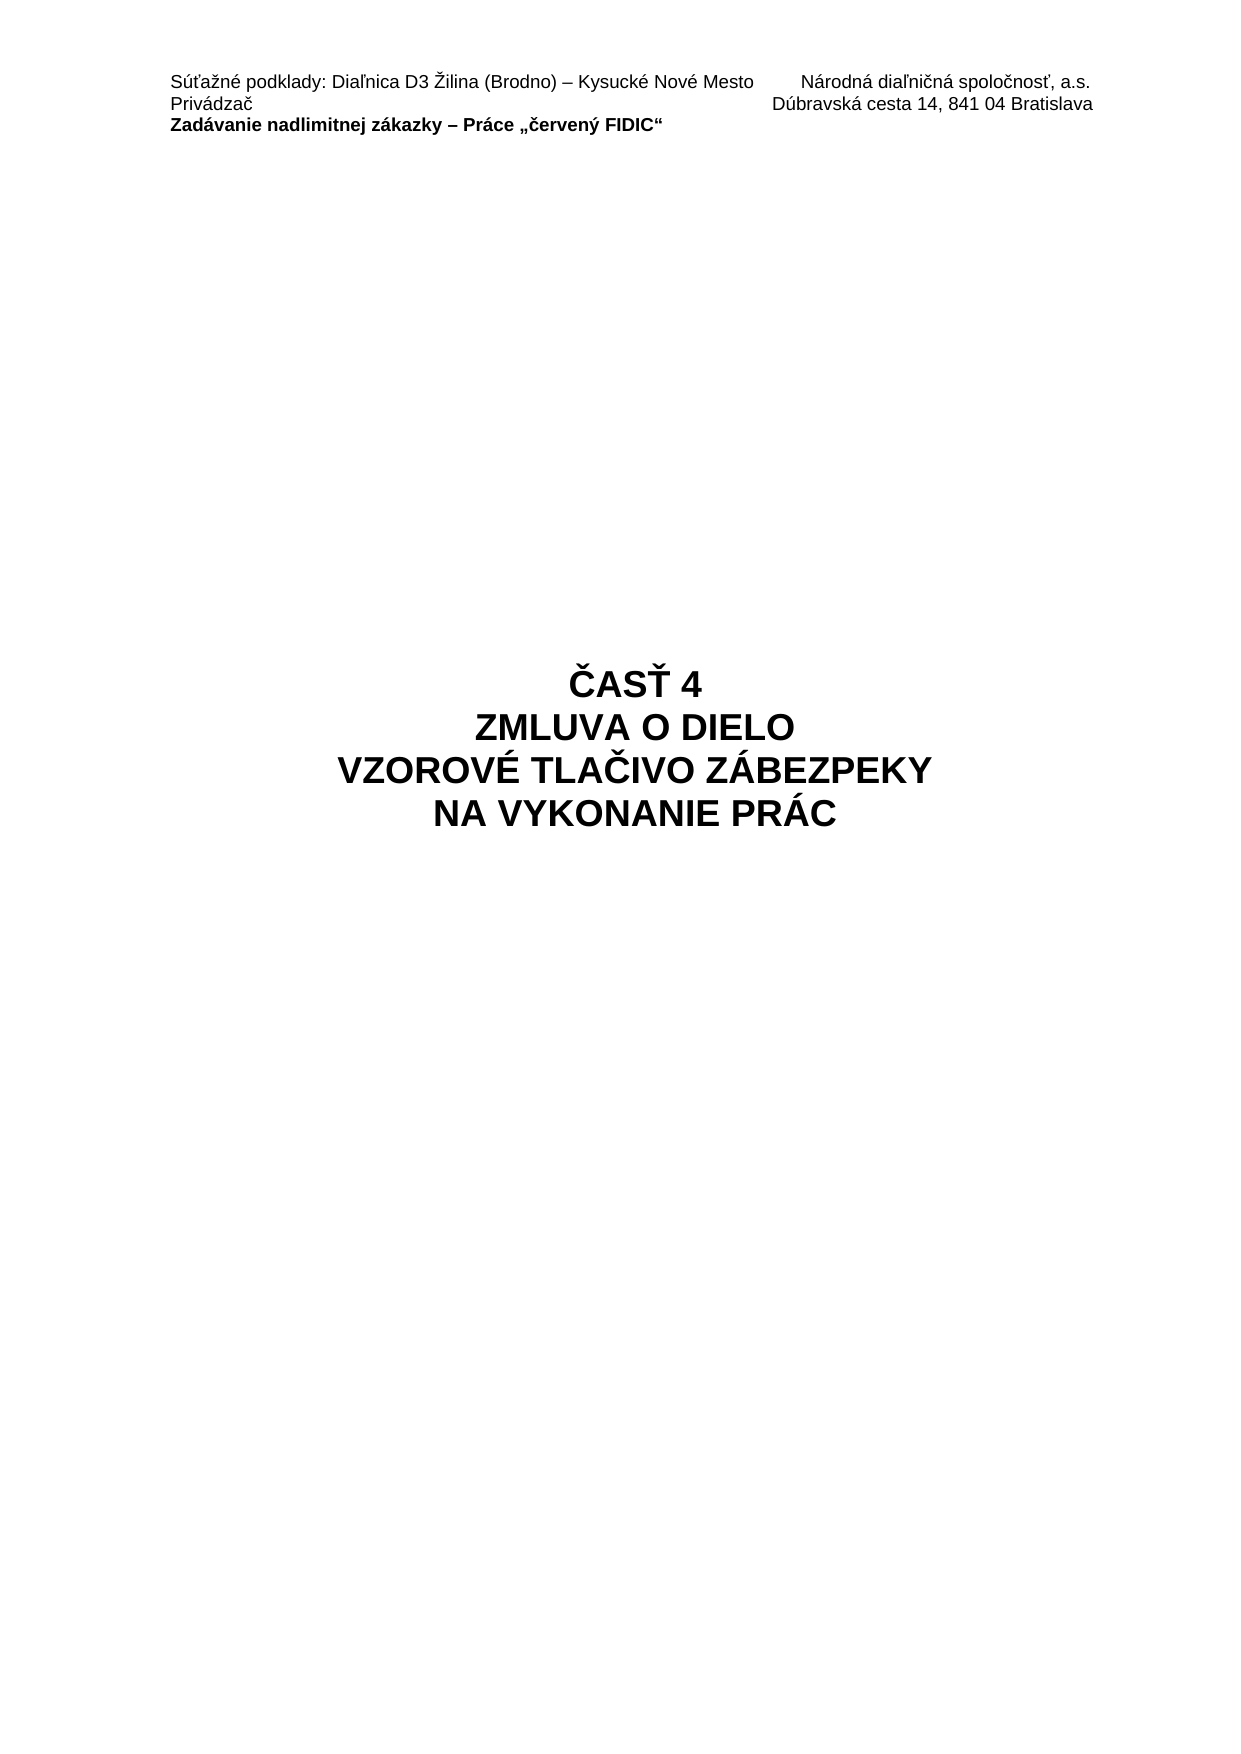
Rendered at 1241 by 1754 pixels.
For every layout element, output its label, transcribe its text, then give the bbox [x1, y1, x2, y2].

text na vykonanie prác [148, 792, 1122, 835]
text Vzorové tlačivo zábezpeky [148, 748, 1122, 792]
text Zmluva o Dielo [148, 705, 1122, 748]
text časť 4 [148, 662, 1122, 705]
